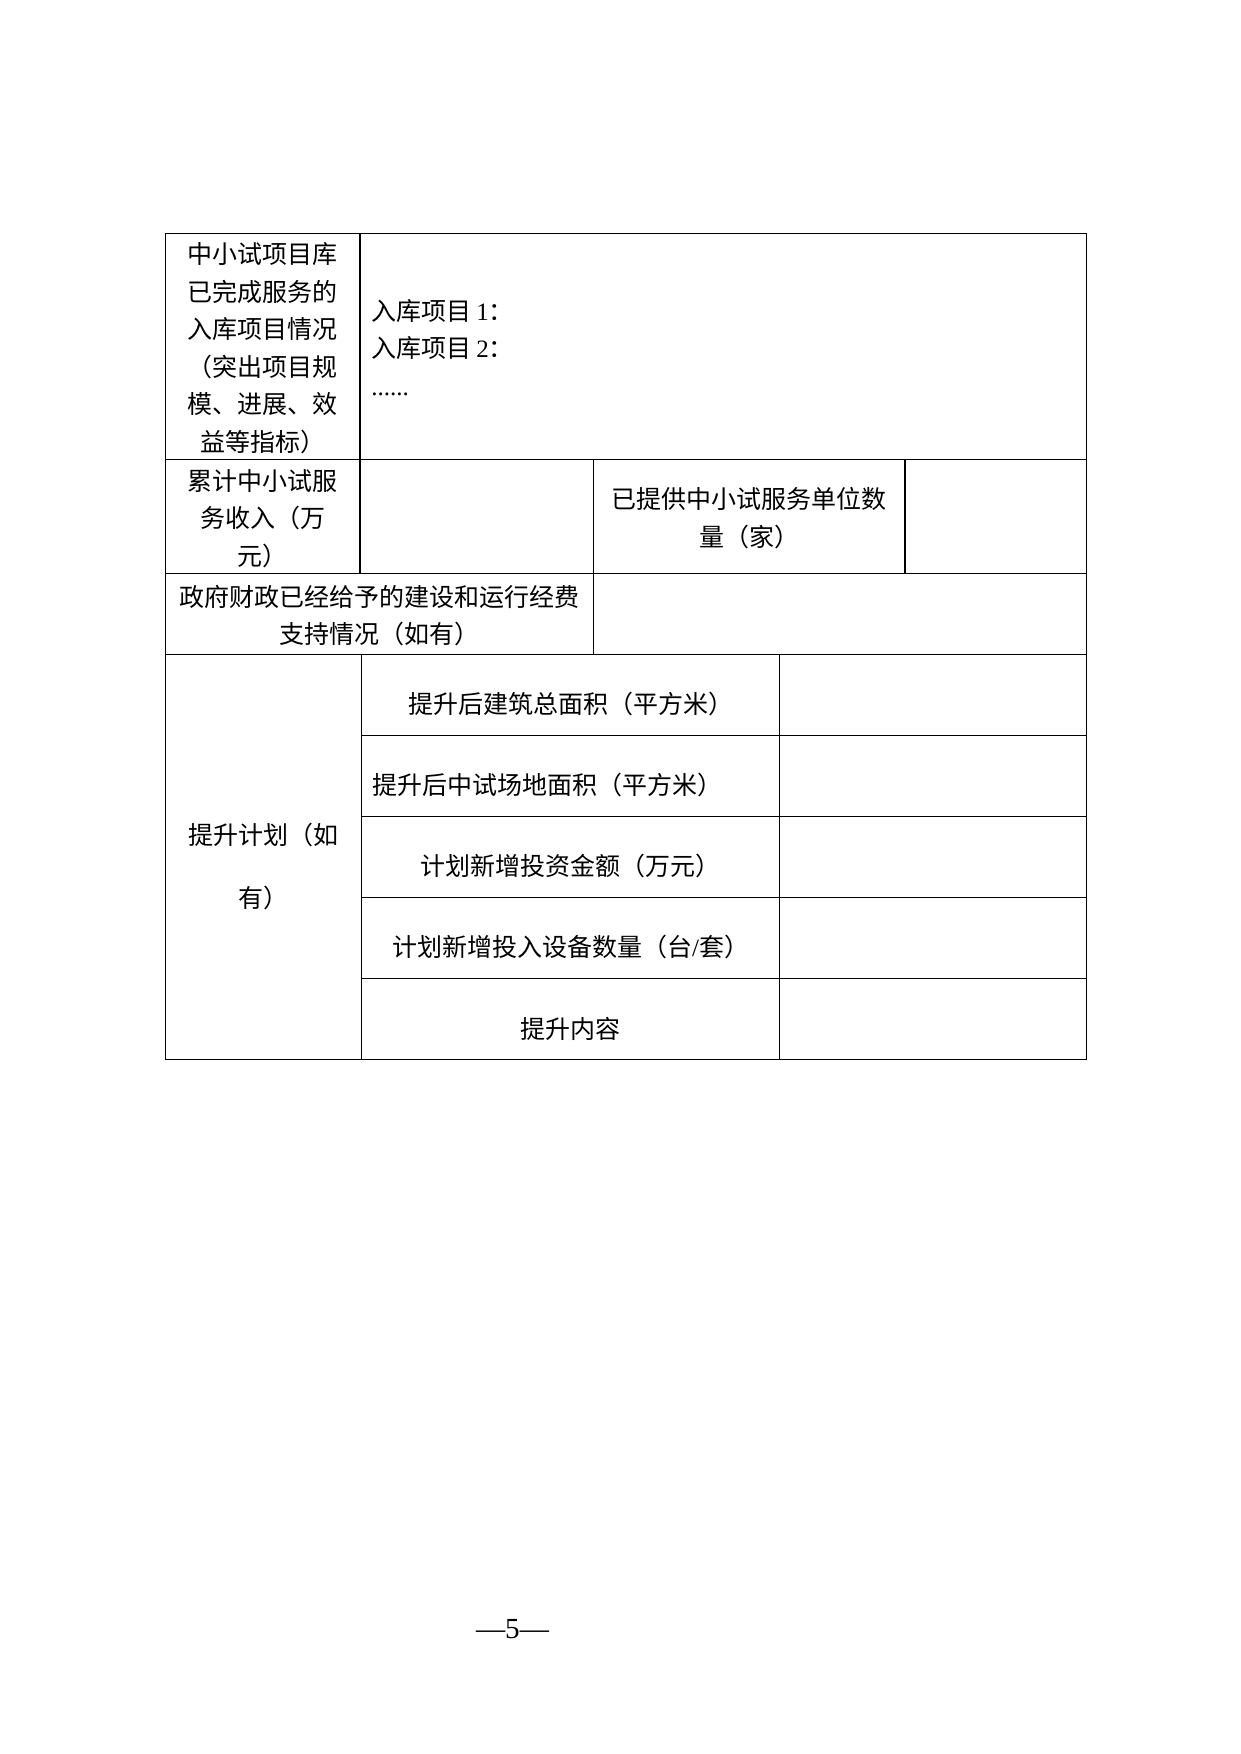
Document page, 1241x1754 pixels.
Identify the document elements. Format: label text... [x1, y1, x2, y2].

table_cell [780, 817, 1086, 897]
table_cell [780, 898, 1086, 978]
table_cell [906, 460, 1086, 572]
table_cell 提升内容 [362, 979, 779, 1059]
table_cell 入库项目1： 入库项目2： ...... [361, 234, 1086, 459]
table_cell [780, 655, 1086, 735]
table_cell 政府财政已经给予的建设和运行经费支持情况（如有） [166, 574, 593, 654]
table_cell [780, 979, 1086, 1059]
table_cell 提升后中试场地面积（平方米） [362, 736, 779, 816]
table_cell [594, 574, 1086, 654]
table_cell 计划新增投资金额（万元） [362, 817, 779, 897]
table_cell 累计中小试服务收入（万元） [166, 460, 359, 572]
table_cell 中小试项目库已完成服务的入库项目情况（突出项目规模、进展、效益等指标） [166, 234, 359, 459]
table_cell 提升后建筑总面积（平方米） [362, 655, 779, 735]
table_cell 已提供中小试服务单位数量（家） [594, 460, 904, 572]
table_cell 提升计划（如有） [166, 655, 361, 1059]
table_cell [780, 736, 1086, 816]
table_cell [361, 460, 593, 572]
table_cell 计划新增投入设备数量（台/套） [362, 898, 779, 978]
